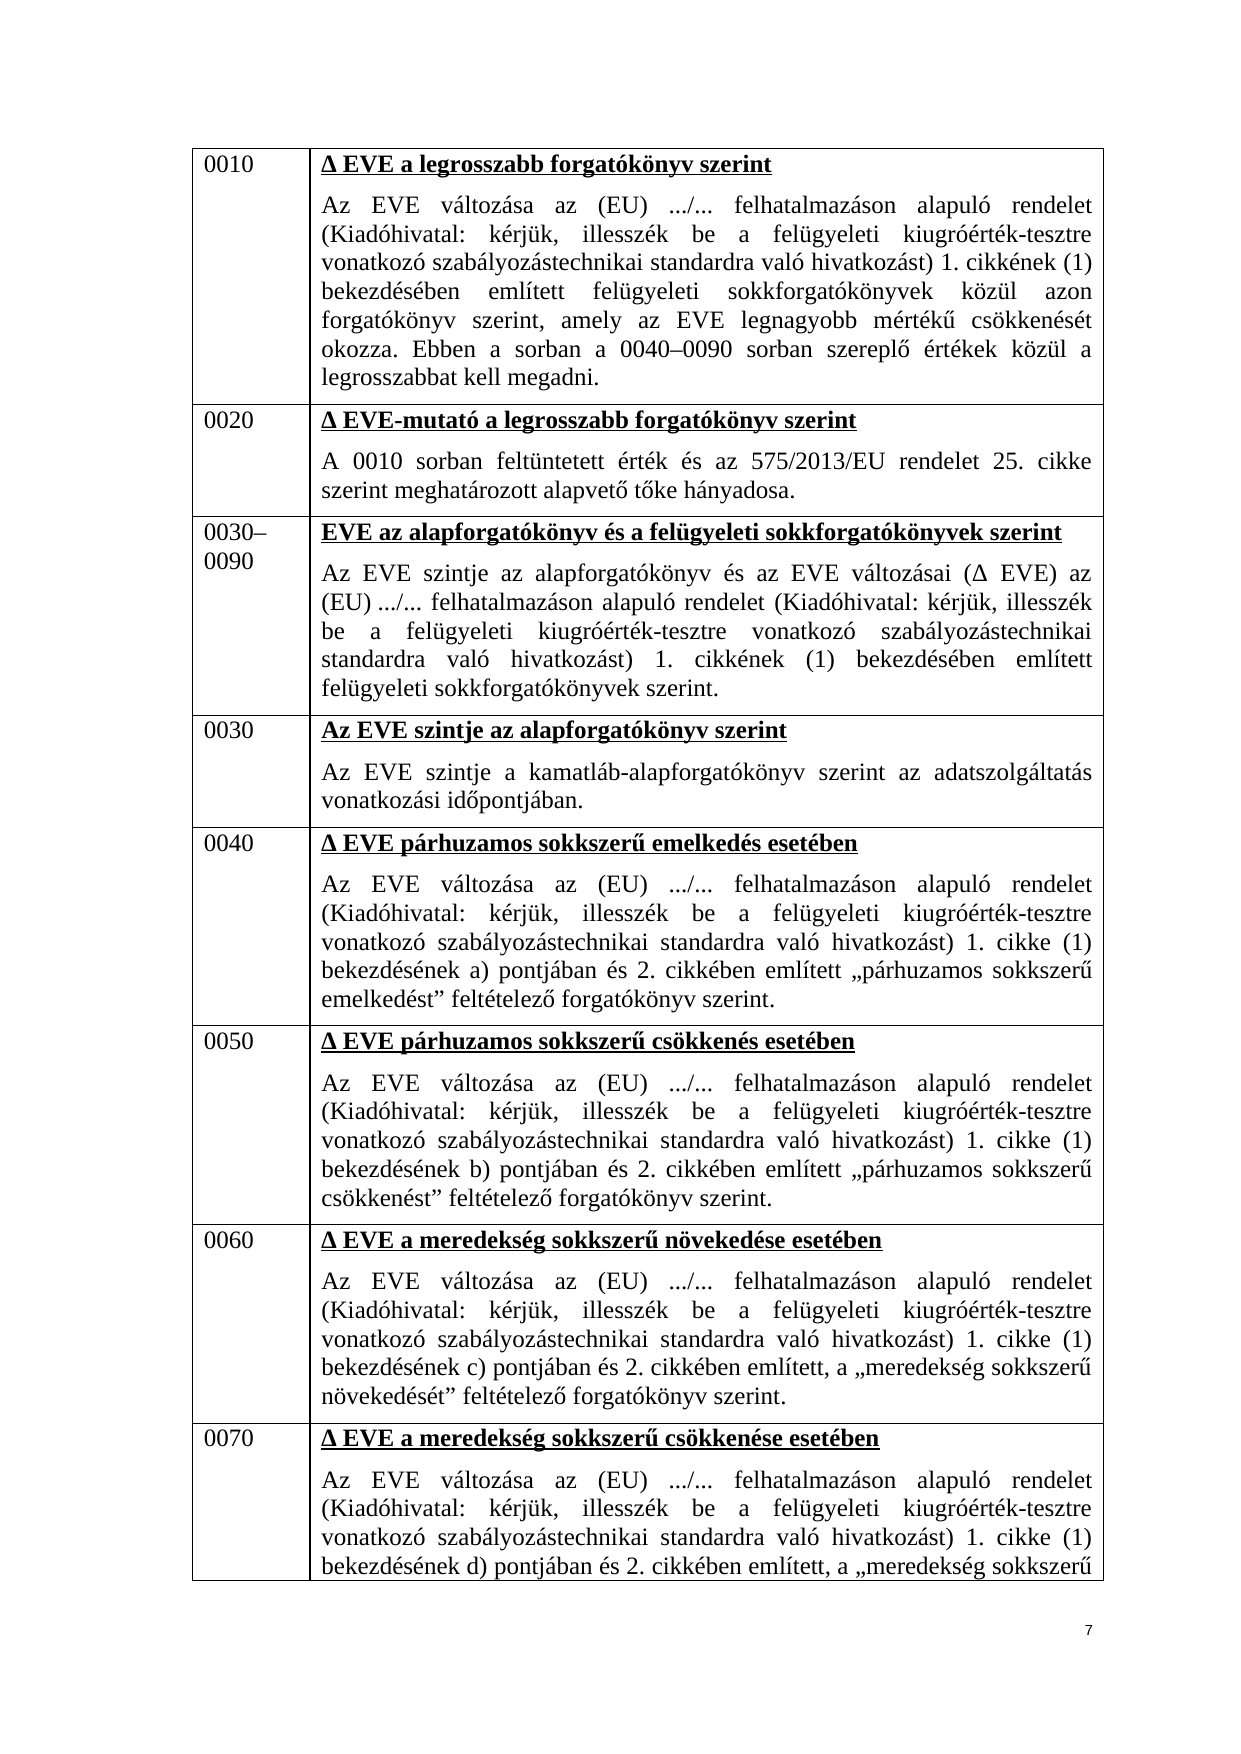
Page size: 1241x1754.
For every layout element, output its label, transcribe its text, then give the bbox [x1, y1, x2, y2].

table_cell ∆ EVE a legrosszabb forgatókönyv szerint Az EVE változása az (EU) .../... felhatalmazáson alapuló rendelet (Kiadóhivatal: kérjük, illesszék be a felügyeleti kiugróérték-tesztre vonatkozó szabályozástechnikai standardra való hivatkozást) 1. cikkének (1) bekezdésében említett felügyeleti sokkforgatókönyvek közül azon forgatókönyv szerint, amely az EVE legnagyobb mértékű csökkenését okozza. Ebben a sorban a 0040–0090 sorban szereplő értékek közül a legrosszabbat kell megadni. [311, 149, 1103, 404]
table_cell EVE az alapforgatókönyv és a felügyeleti sokkforgatókönyvek szerint Az EVE szintje az alapforgatókönyv és az EVE változásai (Δ EVE) az (EU) .../... felhatalmazáson alapuló rendelet (Kiadóhivatal: kérjük, illesszék be a felügyeleti kiugróérték-tesztre vonatkozó szabályozástechnikai standardra való hivatkozást) 1. cikkének (1) bekezdésében említett felügyeleti sokkforgatókönyvek szerint. [311, 517, 1103, 714]
table_cell ∆ EVE a meredekség sokkszerű növekedése esetében Az EVE változása az (EU) .../... felhatalmazáson alapuló rendelet (Kiadóhivatal: kérjük, illesszék be a felügyeleti kiugróérték-tesztre vonatkozó szabályozástechnikai standardra való hivatkozást) 1. cikke (1) bekezdésének c) pontjában és 2. cikkében említett, a „meredekség sokkszerű növekedését” feltételező forgatókönyv szerint. [311, 1225, 1103, 1422]
table_cell 0040 [193, 828, 309, 1025]
table_cell ∆ EVE-mutató a legrosszabb forgatókönyv szerint A 0010 sorban feltüntetett érték és az 575/2013/EU rendelet 25. cikke szerint meghatározott alapvető tőke hányadosa. [311, 405, 1103, 516]
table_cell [311, 1424, 1103, 1580]
table_cell 0020 [193, 405, 309, 516]
table_cell 0050 [193, 1026, 309, 1224]
table_cell 0030 [193, 716, 309, 827]
table_cell 0010 [193, 149, 309, 404]
table_cell 0030– 0090 [193, 517, 309, 714]
table_cell ∆ EVE párhuzamos sokkszerű emelkedés esetében Az EVE változása az (EU) .../... felhatalmazáson alapuló rendelet (Kiadóhivatal: kérjük, illesszék be a felügyeleti kiugróérték-tesztre vonatkozó szabályozástechnikai standardra való hivatkozást) 1. cikke (1) bekezdésének a) pontjában és 2. cikkében említett „párhuzamos sokkszerű emelkedést” feltételező forgatókönyv szerint. [311, 828, 1103, 1025]
table_cell ∆ EVE párhuzamos sokkszerű csökkenés esetében Az EVE változása az (EU) .../... felhatalmazáson alapuló rendelet (Kiadóhivatal: kérjük, illesszék be a felügyeleti kiugróérték-tesztre vonatkozó szabályozástechnikai standardra való hivatkozást) 1. cikke (1) bekezdésének b) pontjában és 2. cikkében említett „párhuzamos sokkszerű csökkenést” feltételező forgatókönyv szerint. [311, 1026, 1103, 1224]
table_cell 0070 [193, 1424, 309, 1580]
table_cell Az EVE szintje az alapforgatókönyv szerint Az EVE szintje a kamatláb-alapforgatókönyv szerint az adatszolgáltatás vonatkozási időpontjában. [311, 716, 1103, 827]
table_cell 0060 [193, 1225, 309, 1422]
